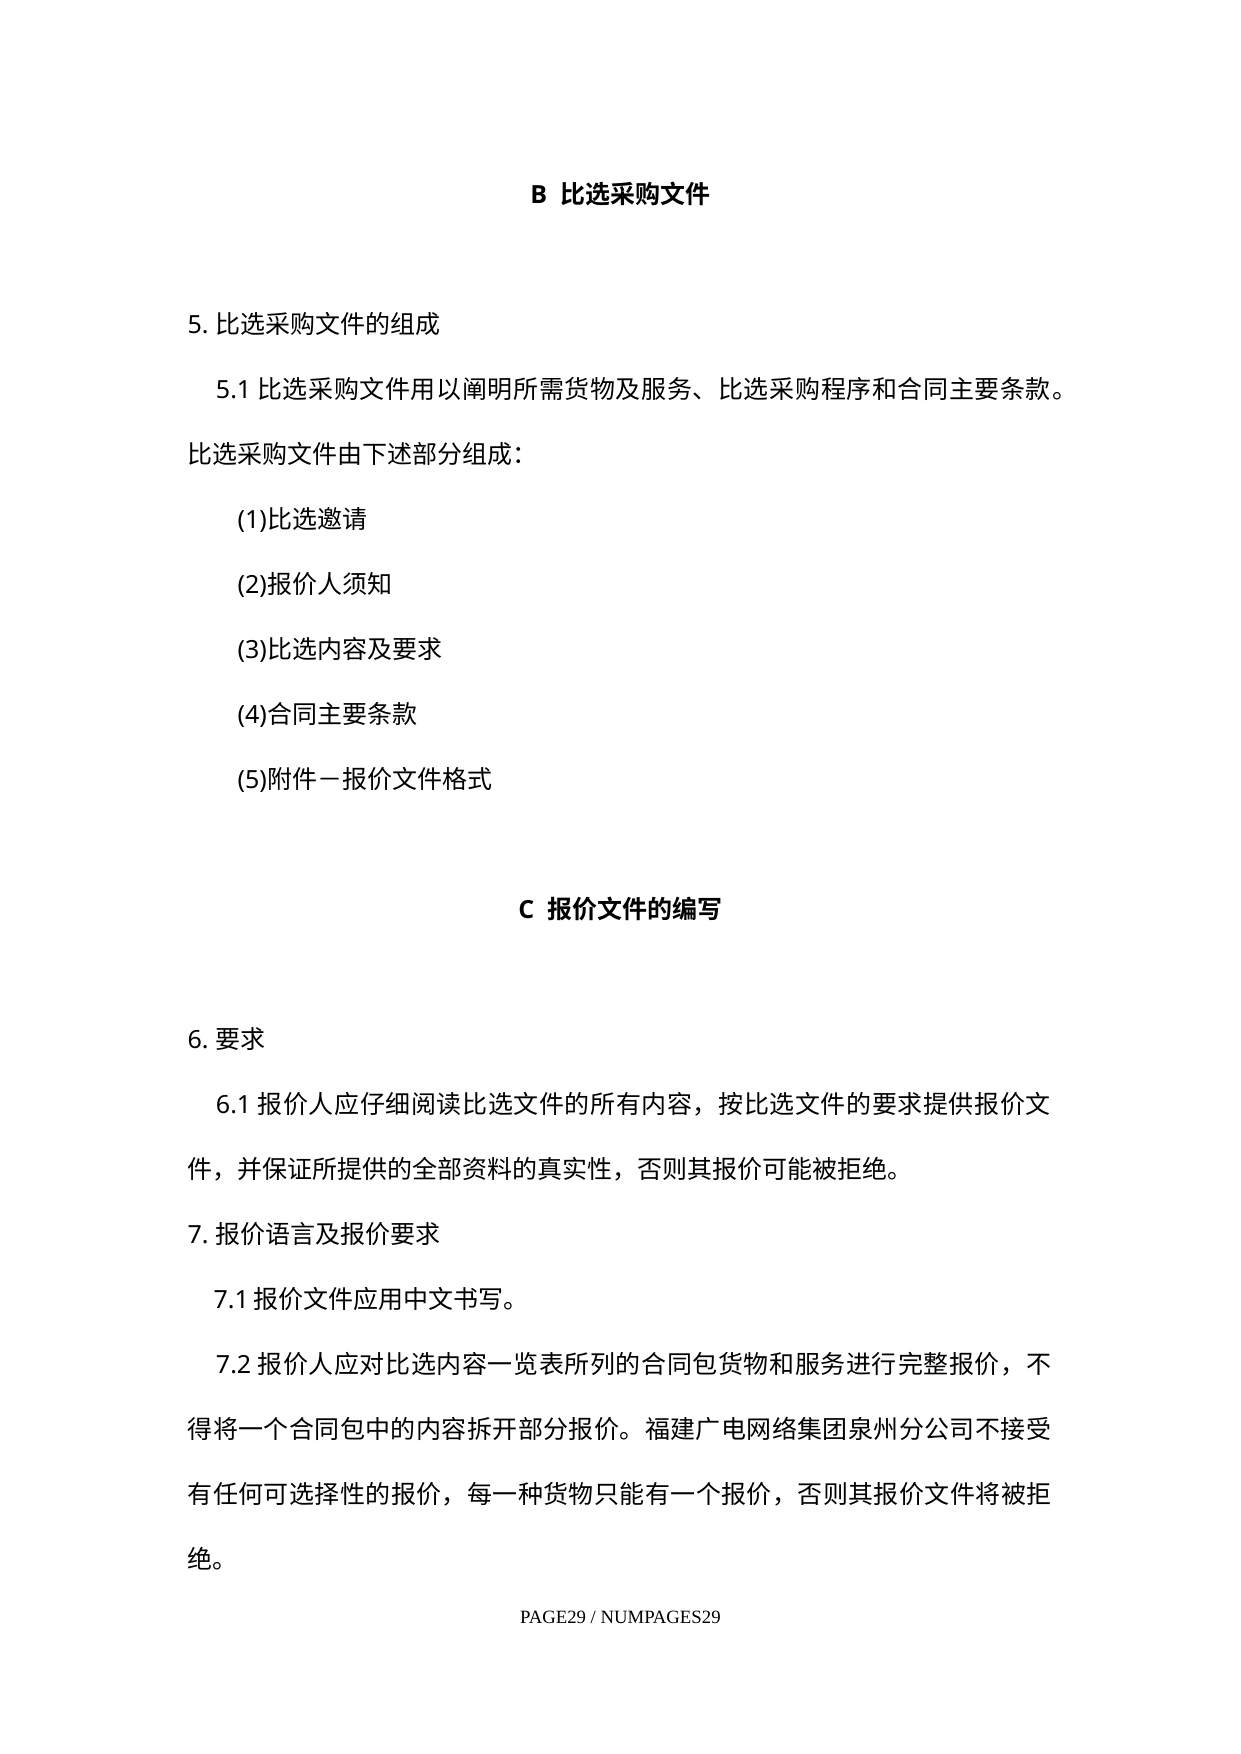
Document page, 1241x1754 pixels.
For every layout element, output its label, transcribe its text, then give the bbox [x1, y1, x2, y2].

text 7.1报价文件应用中文书写。 [187, 1265, 1053, 1330]
text (2)报价人须知 [187, 550, 1053, 615]
text (1)比选邀请 [187, 485, 1053, 550]
text (4)合同主要条款 [187, 680, 1053, 745]
text 7.2报价人应对比选内容一览表所列的合同包货物和服务进行完整报价，不得将一个合同包中的内容拆开部分报价。福建广电网络集团泉州分公司不接受有任何可选择性的报价，每一种货物只能有一个报价，否则其报价文件将被拒绝。 [187, 1330, 1053, 1590]
text 6. 要求 [187, 1005, 1053, 1070]
text (3)比选内容及要求 [187, 615, 1053, 680]
text 5.1比选采购文件用以阐明所需货物及服务、比选采购程序和合同主要条款。比选采购文件由下述部分组成： [187, 355, 1053, 485]
text 5. 比选采购文件的组成 [187, 290, 1053, 355]
text 6.1报价人应仔细阅读比选文件的所有内容，按比选文件的要求提供报价文件，并保证所提供的全部资料的真实性，否则其报价可能被拒绝。 [187, 1070, 1053, 1200]
text 7. 报价语言及报价要求 [187, 1200, 1053, 1265]
text B 比选采购文件 [187, 160, 1053, 225]
text C 报价文件的编写 [187, 875, 1053, 940]
text (5)附件－报价文件格式 [187, 745, 1053, 810]
